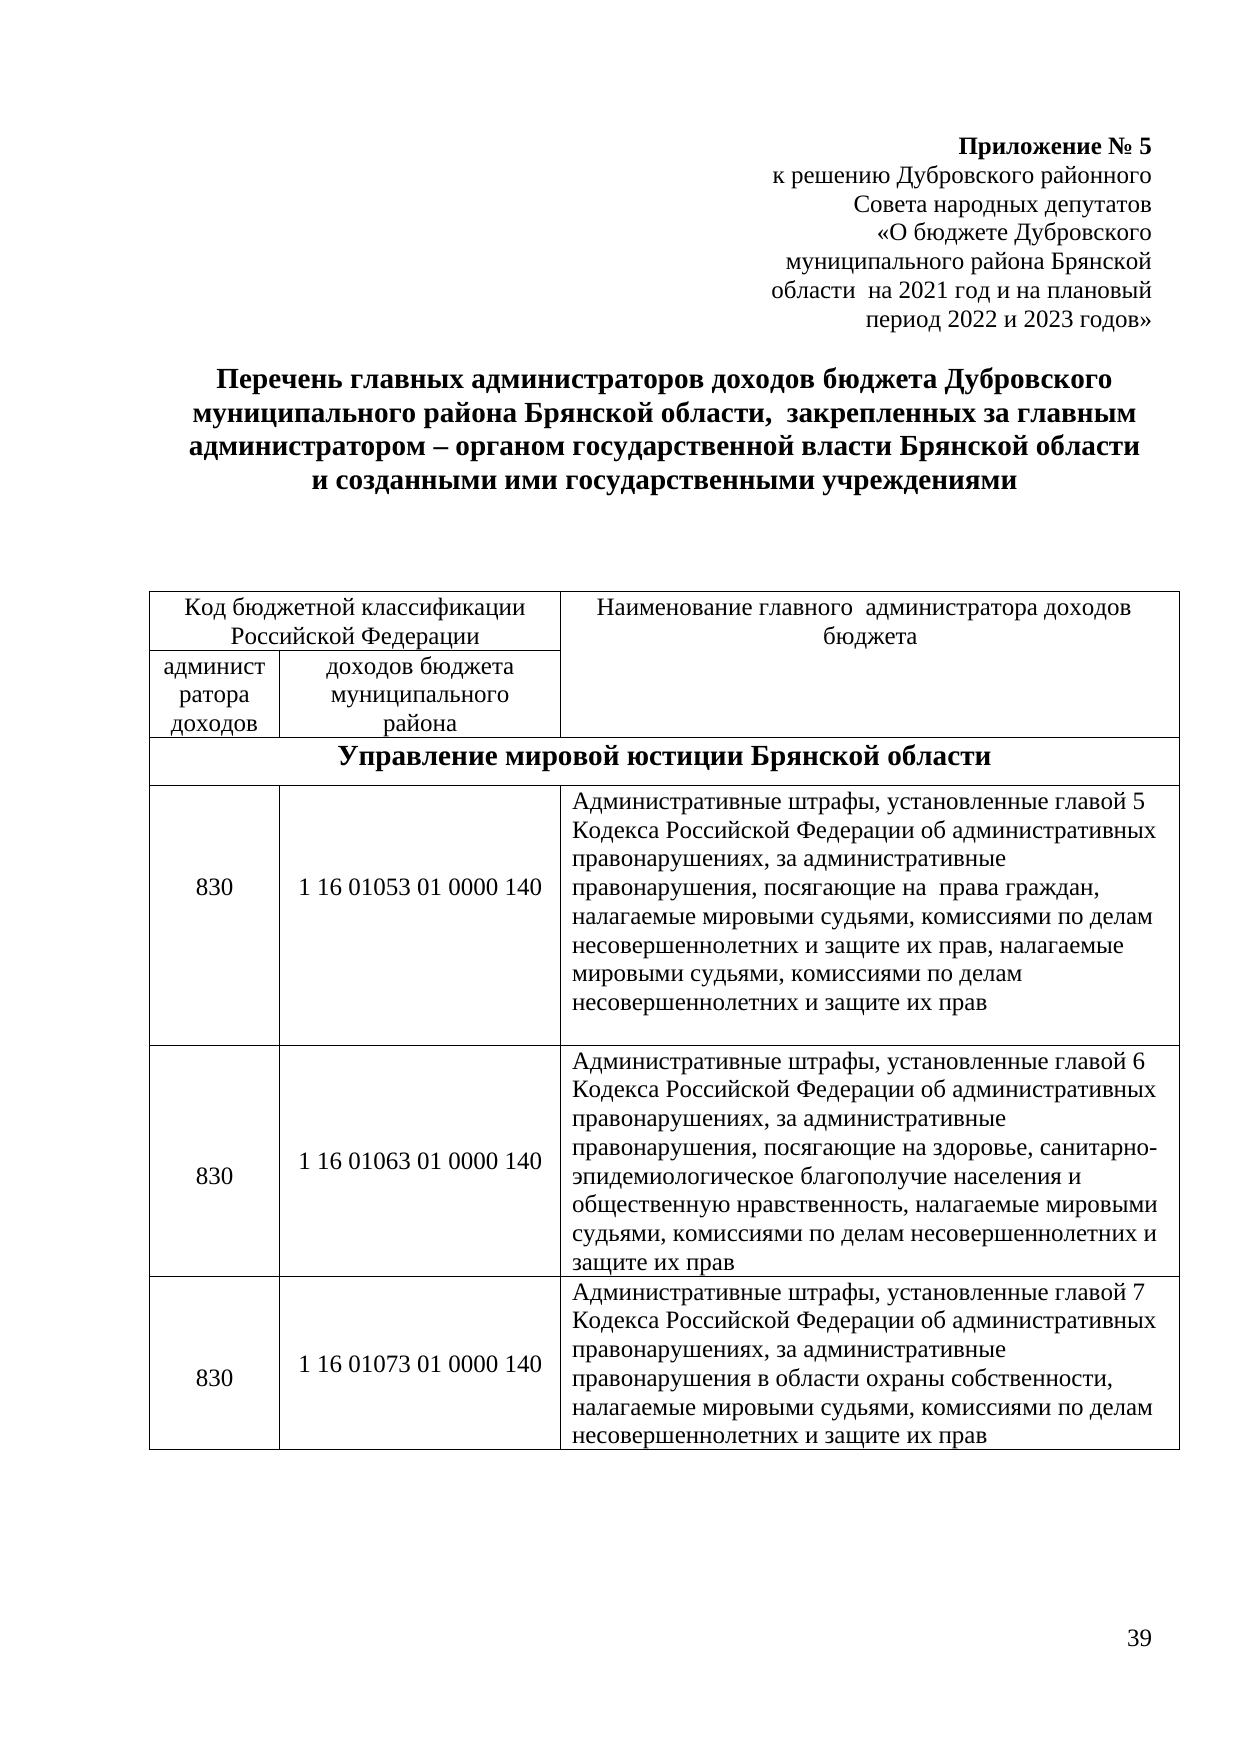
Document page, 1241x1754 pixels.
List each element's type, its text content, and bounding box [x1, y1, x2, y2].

table_cell Административные штрафы, установленные главой 5 Кодекса Российской Федерации об административных правонарушениях, за административные правонарушения, посягающие на права граждан, налагаемые мировыми судьями, комиссиями по делам несовершеннолетних и защите их прав, налагаемые мировыми судьями, комиссиями по делам несовершеннолетних и защите их прав [561, 786, 1179, 1045]
table_header Наименование главного администратора доходов бюджета [561, 592, 1179, 737]
table_cell 830 [150, 1046, 279, 1276]
table_cell 830 [150, 786, 279, 1045]
table_cell доходов бюджета муниципального района [280, 651, 560, 737]
text «О бюджете Дубровского муниципального района Брянской области на 2021 год и на плановый период 2022 и 2023 годов» [767, 217, 1152, 332]
text Приложение № 5 [767, 131, 1152, 160]
table_cell администратора доходов [150, 651, 279, 737]
table_cell Административные штрафы, установленные главой 6 Кодекса Российской Федерации об административных правонарушениях, за административные правонарушения, посягающие на здоровье, санитарно-эпидемиологическое благополучие населения и общественную нравственность, налагаемые мировыми судьями, комиссиями по делам несовершеннолетних и защите их прав [561, 1046, 1179, 1276]
table_header Код бюджетной классификации Российской Федерации [150, 592, 560, 650]
table_cell 1 16 01053 01 0000 140 [280, 786, 560, 1045]
text Перечень главных администраторов доходов бюджета Дубровского муниципального района Брянской области, закрепленных за главным администратором – органом государственной власти Брянской области и созданными ими государственными учреждениями [177, 361, 1152, 495]
table_cell Административные штрафы, установленные главой 7 Кодекса Российской Федерации об административных правонарушениях, за административные правонарушения в области охраны собственности, налагаемые мировыми судьями, комиссиями по делам несовершеннолетних и защите их прав [561, 1277, 1179, 1449]
text к решению Дубровского районного Совета народных депутатов [767, 160, 1152, 217]
table_cell 1 16 01073 01 0000 140 [280, 1277, 560, 1449]
table_cell 830 [150, 1277, 279, 1449]
table_cell Управление мировой юстиции Брянской области [150, 738, 1179, 785]
table_cell 1 16 01063 01 0000 140 [280, 1046, 560, 1276]
